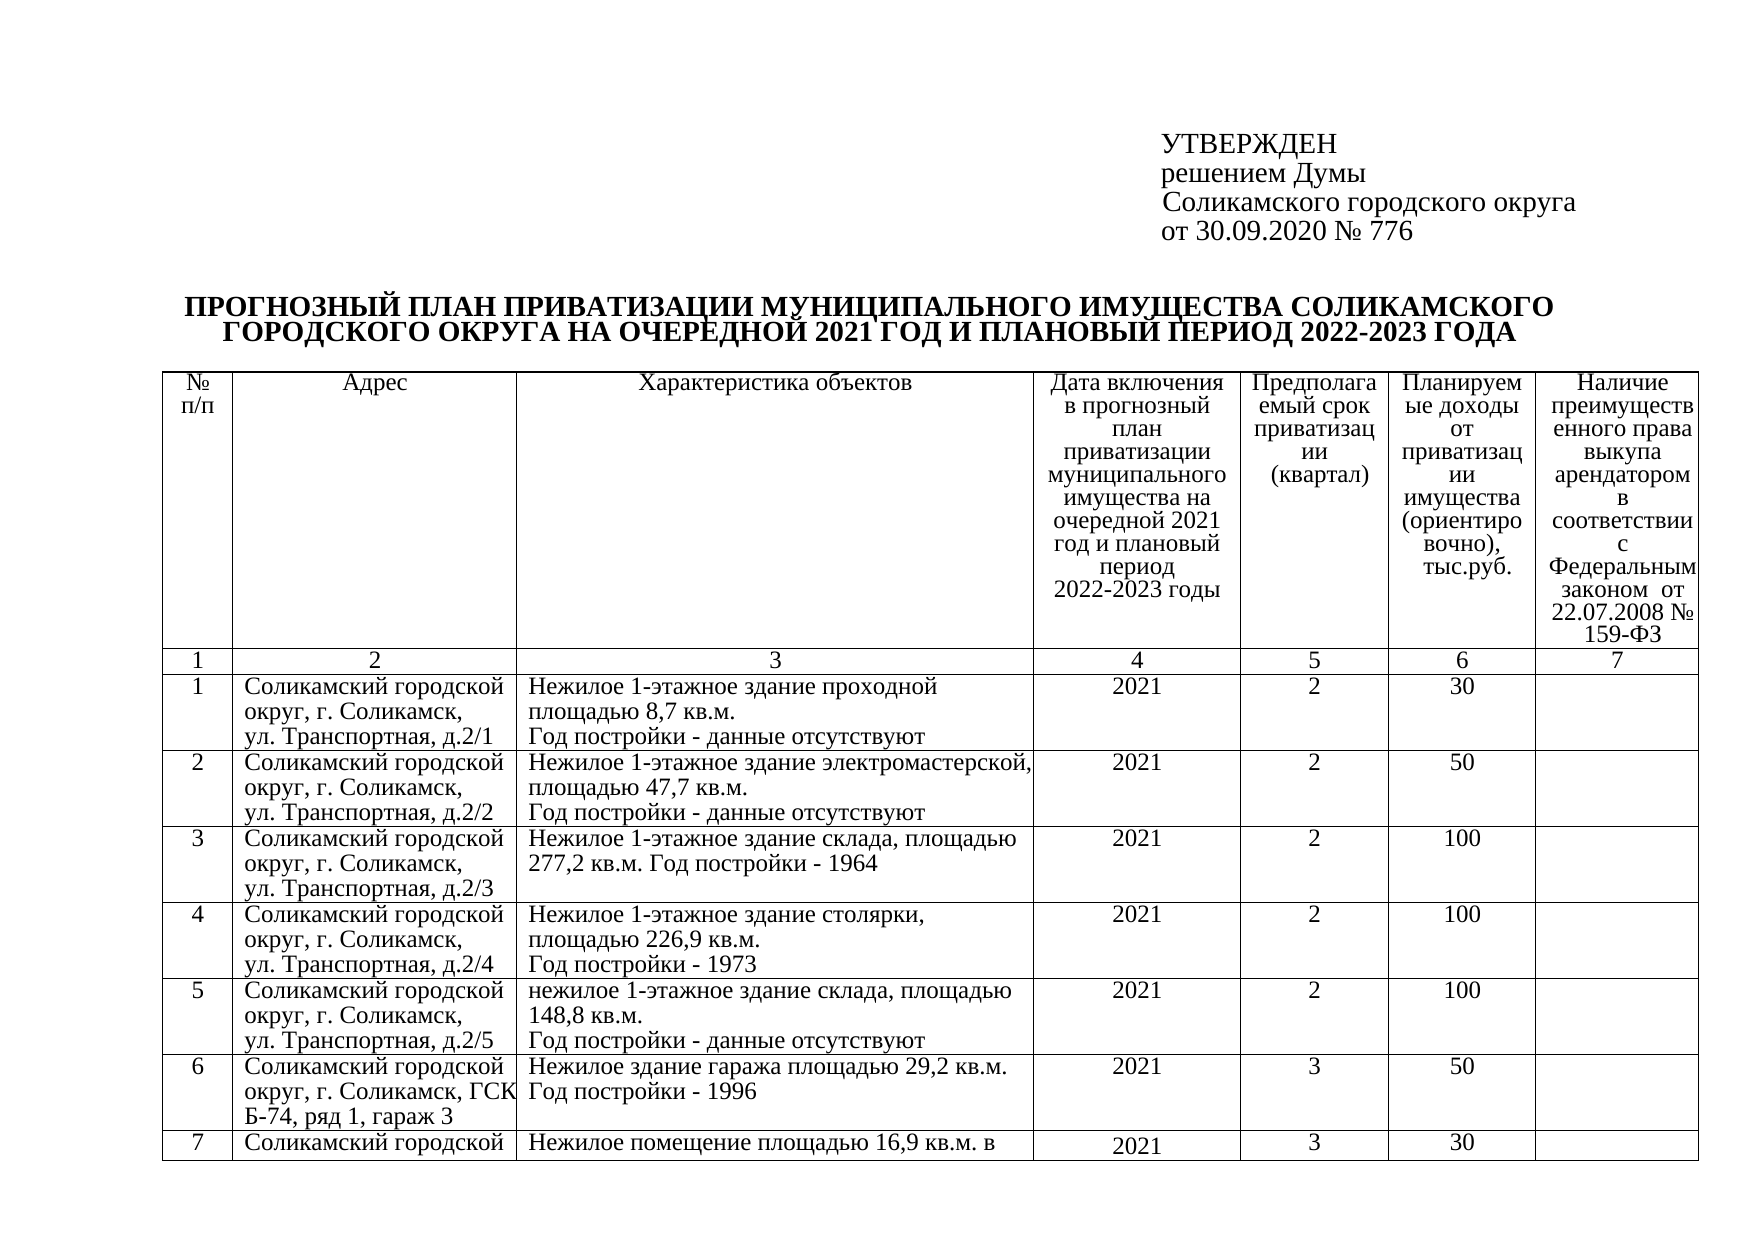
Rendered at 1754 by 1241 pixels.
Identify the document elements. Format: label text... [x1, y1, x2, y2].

table_cell [1536, 1055, 1698, 1130]
table_cell 5 [1241, 649, 1388, 673]
table_cell Нежилое 1-этажное здание электромастерской, площадью 47,7 кв.м. Год постройки - данные отсутствуют [517, 751, 1033, 826]
table_cell 2 [1241, 751, 1388, 826]
table_cell 2021 [1034, 1131, 1240, 1159]
table_header Адрес [233, 373, 516, 647]
table_cell 5 [163, 979, 232, 1054]
table_header Дата включения в прогнозный план приватизации муниципального имущества на очередной 2021 год и плановый период 2022-2023 годы [1034, 373, 1240, 647]
table_cell Соликамский городской округ, г. Соликамск, ул. Транспортная, д.2/5 [233, 979, 516, 1054]
table_cell [1536, 979, 1698, 1054]
table_cell 2 [163, 751, 232, 826]
table_cell [1536, 675, 1698, 749]
table_cell [1536, 1131, 1698, 1159]
table_cell 100 [1389, 979, 1535, 1054]
table_cell 100 [1389, 903, 1535, 978]
table_header № п/п [163, 373, 232, 647]
table_cell Соликамский городской округ, г. Соликамск, ул. Транспортная, д.2/4 [233, 903, 516, 978]
table_cell Нежилое 1-этажное здание столярки, площадью 226,9 кв.м. Год постройки - 1973 [517, 903, 1033, 978]
table_cell 3 [517, 649, 1033, 673]
table_cell Соликамский городской округ, г. Соликамск, ул. Транспортная, д.2/3 [233, 827, 516, 902]
table_header Планируемые доходы от приватизации имущества (ориентировочно), тыс.руб. [1389, 373, 1535, 647]
table_cell Нежилое здание гаража площадью 29,2 кв.м. Год постройки - 1996 [517, 1055, 1033, 1130]
table_cell 7 [1536, 649, 1698, 673]
table_cell Соликамский городской округ, г. Соликамск, ГСК Б-74, ряд 1, гараж 3 [233, 1055, 516, 1130]
table_cell 100 [1389, 827, 1535, 902]
table_header Предполагаемый срок приватизации (квартал) [1241, 373, 1388, 647]
table_cell 4 [163, 903, 232, 978]
table_cell 6 [163, 1055, 232, 1130]
table_cell 30 [1389, 1131, 1535, 1159]
table_cell 3 [1241, 1131, 1388, 1159]
table_cell 50 [1389, 1055, 1535, 1130]
table_cell Нежилое 1-этажное здание проходной площадью 8,7 кв.м. Год постройки - данные отсутствуют [517, 675, 1033, 749]
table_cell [517, 1131, 1033, 1159]
table_cell [1536, 751, 1698, 826]
table_cell 4 [1034, 649, 1240, 673]
table_cell 1 [163, 649, 232, 673]
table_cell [233, 1131, 516, 1159]
table_cell 6 [1389, 649, 1535, 673]
table_cell 2 [1241, 827, 1388, 902]
table_cell 2 [1241, 903, 1388, 978]
text решением Думы [103, 159, 1636, 188]
table_cell Соликамский городской округ, г. Соликамск, ул. Транспортная, д.2/2 [233, 751, 516, 826]
table_cell [1536, 827, 1698, 902]
table_cell 2 [233, 649, 516, 673]
table_cell 1 [163, 675, 232, 749]
table_cell Соликамский городской округ, г. Соликамск, ул. Транспортная, д.2/1 [233, 675, 516, 749]
table_cell 2021 [1034, 675, 1240, 749]
table_cell 7 [163, 1131, 232, 1159]
text Соликамского городского округа [103, 188, 1636, 217]
table_cell нежилое 1-этажное здание склада, площадью 148,8 кв.м. Год постройки - данные отсутствуют [517, 979, 1033, 1054]
table_header Наличие преимущественного права выкупа арендатором в соответствии с Федеральным законом от 22.07.2008 № 159-ФЗ [1536, 373, 1698, 647]
table_cell 2021 [1034, 1055, 1240, 1130]
text ПРОГНОЗНЫЙ ПЛАН ПРИВАТИЗАЦИИ МУНИЦИПАЛЬНОГО ИМУЩЕСТВА СОЛИКАМСКОГО ГОРОДСКОГО ОКРУГА НА ОЧЕРЕДНОЙ 2021 ГОД И ПЛАНОВЫЙ ПЕРИОД 2022-2023 ГОДА [103, 296, 1636, 346]
table_cell 2021 [1034, 903, 1240, 978]
table_cell 2 [1241, 979, 1388, 1054]
text от 30.09.2020 № 776 [103, 217, 1636, 246]
table_cell 2 [1241, 675, 1388, 749]
table_cell 3 [163, 827, 232, 902]
table_cell 2021 [1034, 979, 1240, 1054]
table_cell 2021 [1034, 827, 1240, 902]
table_cell 50 [1389, 751, 1535, 826]
table_cell Нежилое 1-этажное здание склада, площадью 277,2 кв.м. Год постройки - 1964 [517, 827, 1033, 902]
table_header Характеристика объектов [517, 373, 1033, 647]
table_cell 30 [1389, 675, 1535, 749]
table_cell 3 [1241, 1055, 1388, 1130]
table_cell [1536, 903, 1698, 978]
table_cell 2021 [1034, 751, 1240, 826]
text УТВЕРЖДЕН [103, 130, 1636, 159]
